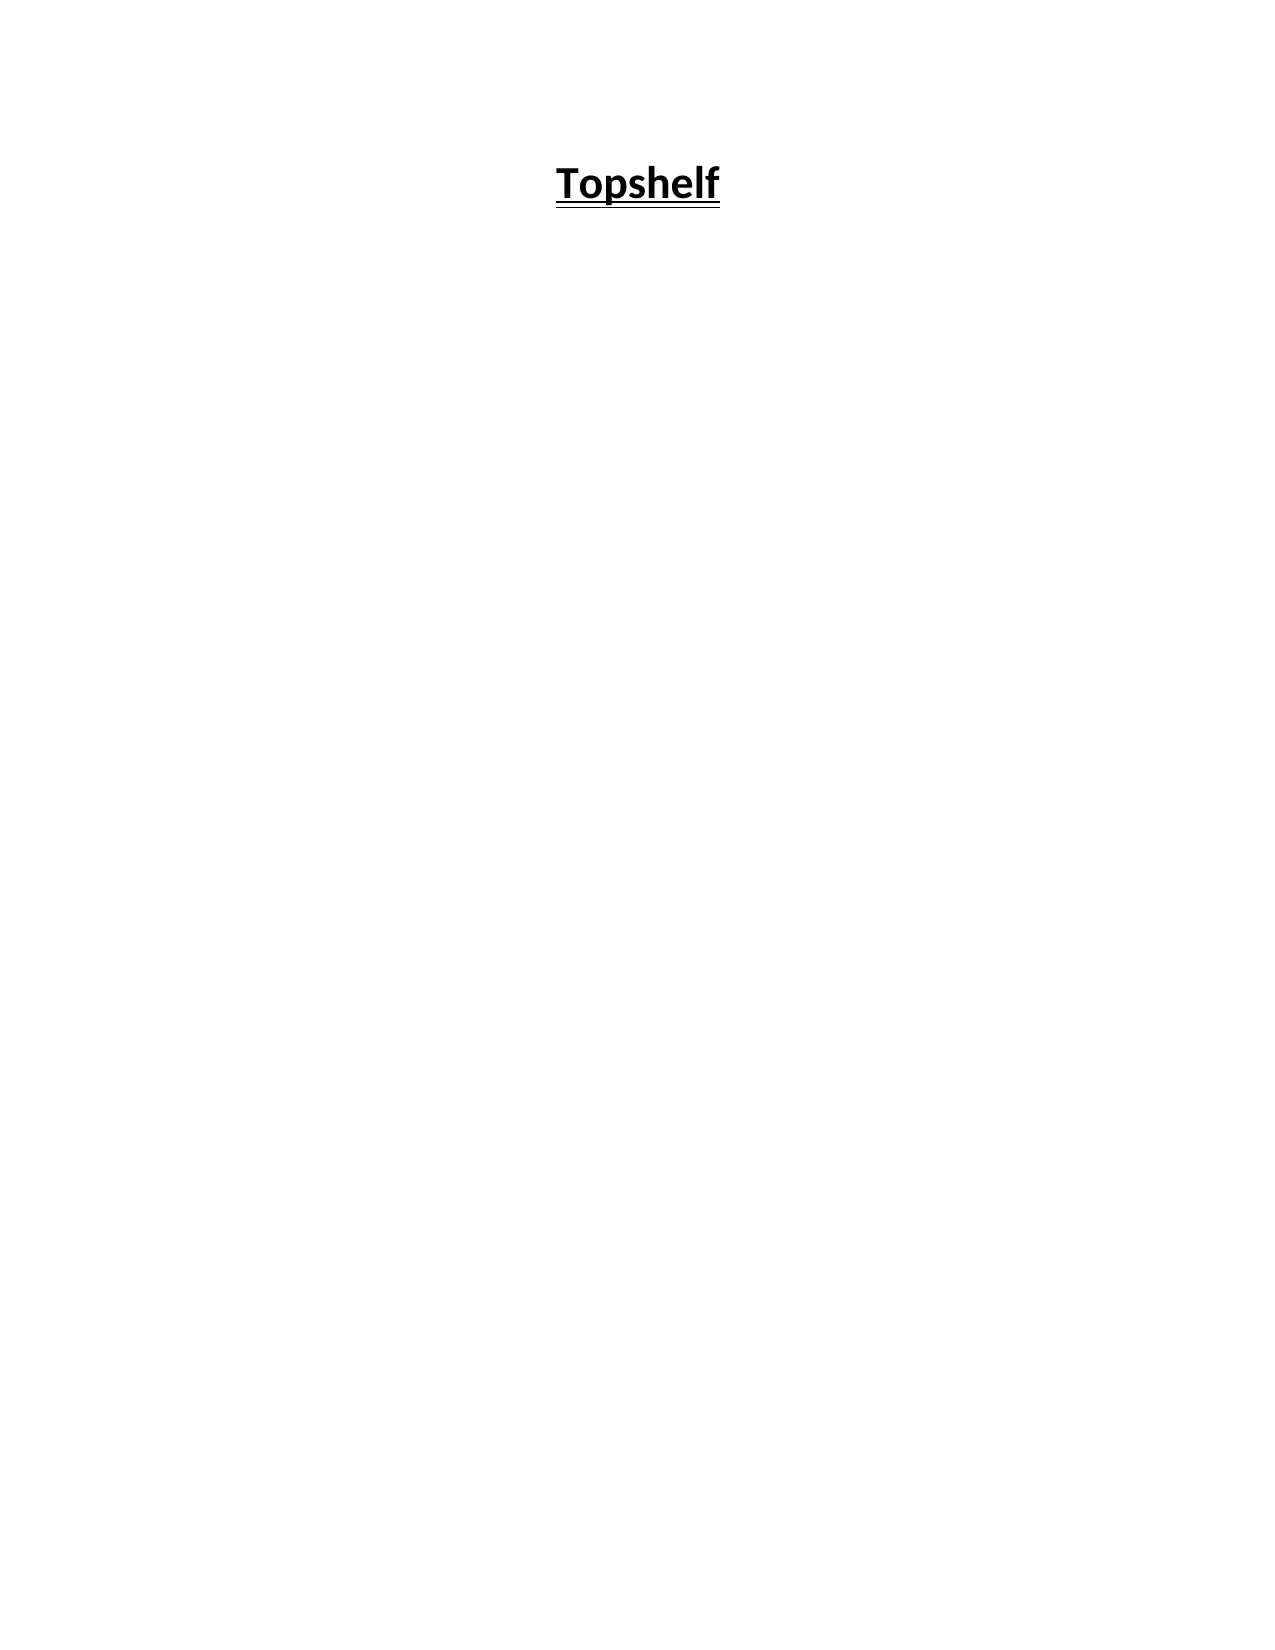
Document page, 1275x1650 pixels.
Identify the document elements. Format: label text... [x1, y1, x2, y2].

subtitle Topshelf [150, 154, 1125, 210]
